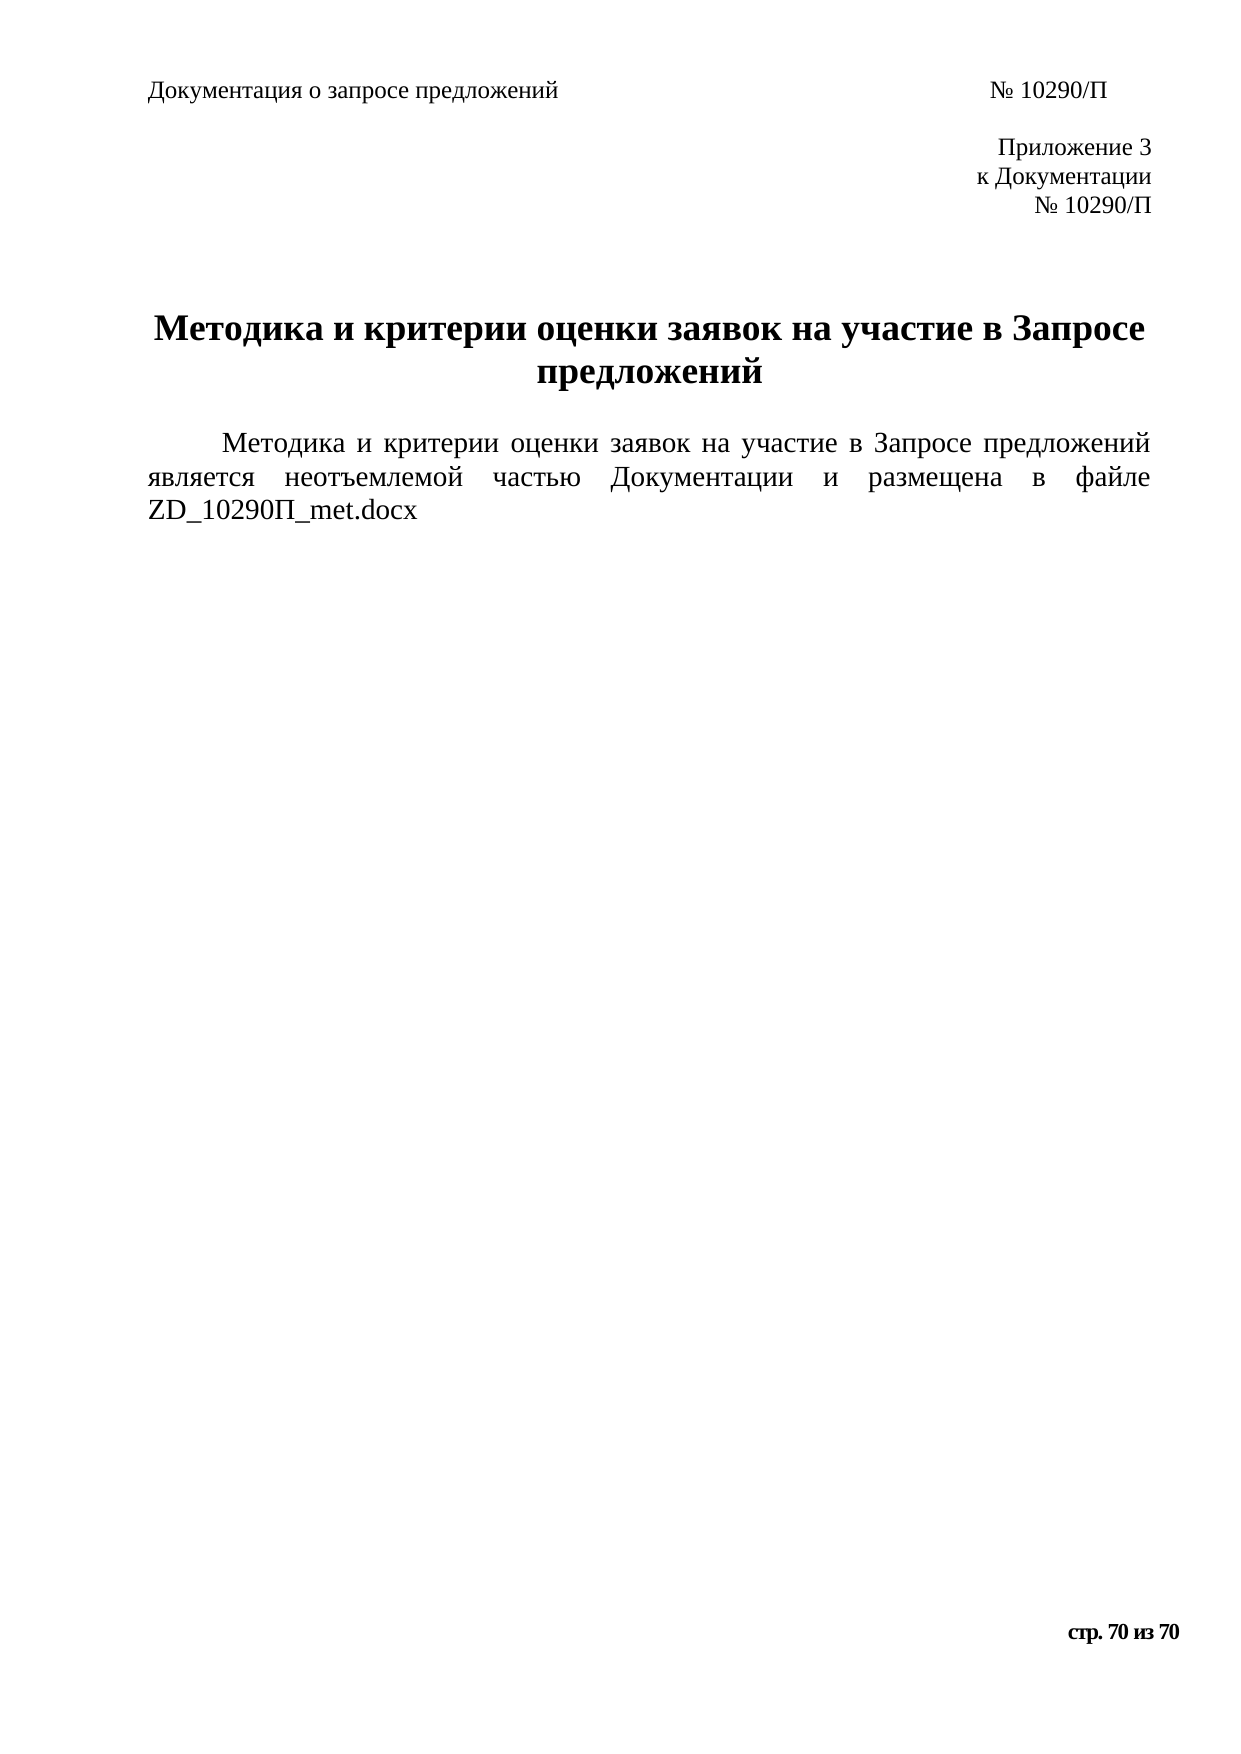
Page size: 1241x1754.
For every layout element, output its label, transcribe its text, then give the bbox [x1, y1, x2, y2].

subtitle Приложение 3 [148, 132, 1152, 161]
text Методика и критерии оценки заявок на участие в Запросе предложений является неотъемлемой частью Документации и размещена в файле ZD_10290П_met.docx [148, 425, 1152, 526]
list к Документации № 10290/П [223, 161, 1152, 219]
text Методика и критерии оценки заявок на участие в Запросе предложений [148, 305, 1152, 392]
